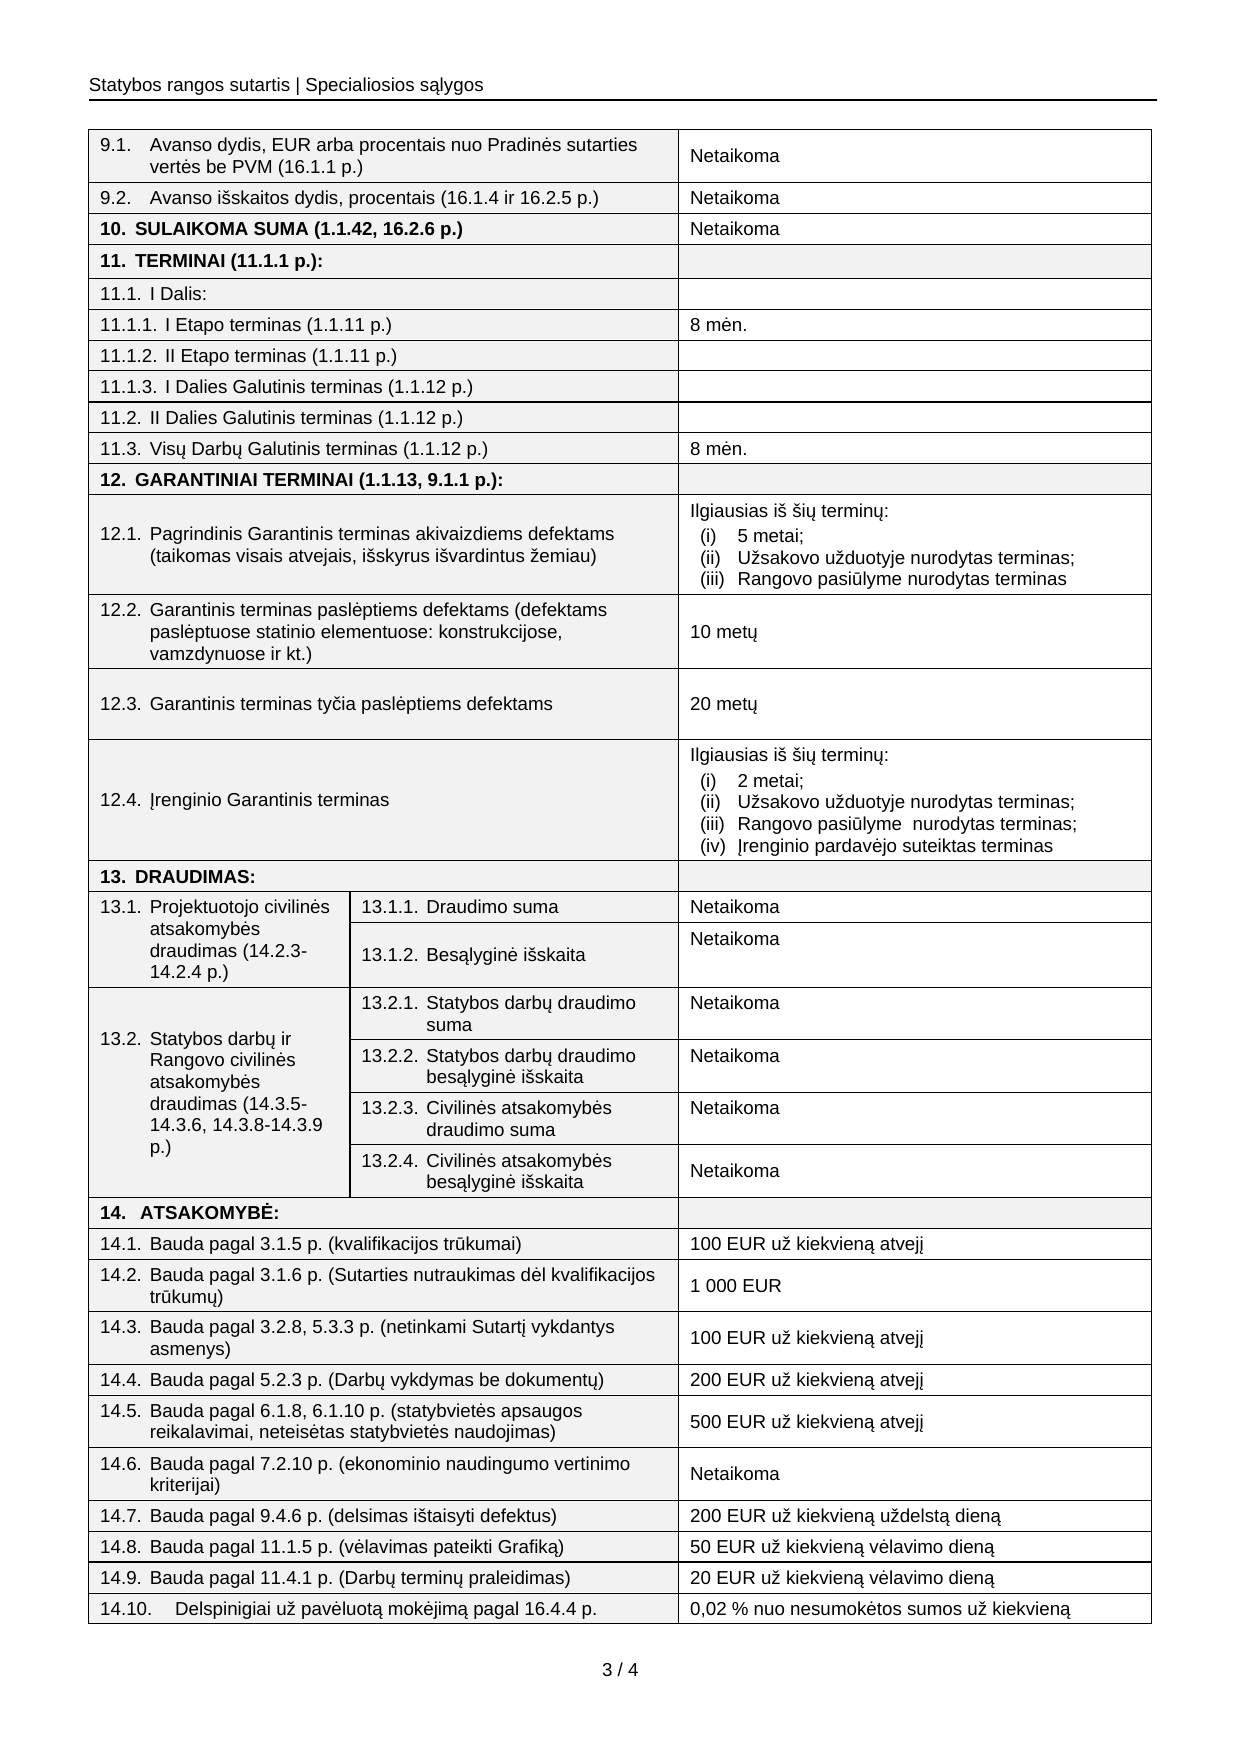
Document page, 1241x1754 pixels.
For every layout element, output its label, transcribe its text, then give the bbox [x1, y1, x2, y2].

table_cell Ilgiausias iš šių terminų: 5 metai; Užsakovo užduotyje nurodytas terminas; Rangovo pasiūlyme nurodytas terminas [679, 495, 1151, 594]
table_cell Netaikoma [679, 892, 1151, 922]
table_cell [89, 1594, 678, 1623]
table_cell Besąlyginė išskaita [351, 923, 678, 987]
table_cell I Dalies Galutinis terminas (1.1.12 p.) [89, 371, 678, 401]
table_cell 8 mėn. [679, 433, 1151, 463]
table_cell Garantinis terminas paslėptiems defektams (defektams paslėptuose statinio elementuose: konstrukcijose, vamzdynuose ir kt.) [89, 595, 678, 668]
table_cell 200 EUR už kiekvieną uždelstą dieną [679, 1501, 1151, 1531]
table_cell Netaikoma [679, 130, 1151, 182]
table_cell 20 EUR už kiekvieną vėlavimo dieną [679, 1563, 1151, 1592]
table_cell Bauda pagal 3.1.6 p. (Sutarties nutraukimas dėl kvalifikacijos trūkumų) [89, 1260, 678, 1311]
table_cell Garantinis terminas tyčia paslėptiems defektams [89, 669, 678, 739]
table_cell Bauda pagal 9.4.6 p. (delsimas ištaisyti defektus) [89, 1501, 678, 1531]
table_cell 50 EUR už kiekvieną vėlavimo dieną [679, 1532, 1151, 1561]
table_cell [679, 403, 1151, 432]
table_cell Netaikoma [679, 183, 1151, 212]
table_cell Bauda pagal 7.2.10 p. (ekonominio naudingumo vertinimo kriterijai) [89, 1448, 678, 1499]
table_cell [679, 1198, 1151, 1228]
table_cell ATSAKOMYBĖ: [89, 1198, 678, 1228]
table_cell Ilgiausias iš šių terminų: 2 metai; Užsakovo užduotyje nurodytas terminas; Rangovo pasiūlyme nurodytas terminas; Įrenginio pardavėjo suteiktas terminas [679, 740, 1151, 860]
table_cell Pagrindinis Garantinis terminas akivaizdiems defektams (taikomas visais atvejais, išskyrus išvardintus žemiau) [89, 495, 678, 594]
table_cell I Dalis: [89, 279, 678, 308]
table_cell Netaikoma [679, 1093, 1151, 1144]
table_cell Įrenginio Garantinis terminas [89, 740, 678, 860]
table_cell [679, 464, 1151, 494]
table_cell Bauda pagal 11.4.1 p. (Darbų terminų praleidimas) [89, 1563, 678, 1592]
table_cell Civilinės atsakomybės besąlyginė išskaita [351, 1145, 678, 1197]
table_cell Netaikoma [679, 923, 1151, 987]
table_cell SULAIKOMA SUMA (1.1.42, 16.2.6 p.) [89, 214, 678, 243]
table_cell Bauda pagal 3.1.5 p. (kvalifikacijos trūkumai) [89, 1229, 678, 1259]
table_cell Bauda pagal 6.1.8, 6.1.10 p. (statybvietės apsaugos reikalavimai, neteisėtas statybvietės naudojimas) [89, 1396, 678, 1447]
table_cell Netaikoma [679, 988, 1151, 1039]
table_cell 20 metų [679, 669, 1151, 739]
table_cell [679, 861, 1151, 891]
table_cell Statybos darbų ir Rangovo civilinės atsakomybės draudimas (14.3.5-14.3.6, 14.3.8-14.3.9 p.) [89, 988, 349, 1197]
table_cell [679, 279, 1151, 308]
table_cell Projektuotojo civilinės atsakomybės draudimas (14.2.3-14.2.4 p.) [89, 892, 349, 987]
table_cell II Dalies Galutinis terminas (1.1.12 p.) [89, 403, 678, 432]
table_cell [679, 371, 1151, 401]
table_cell Draudimo suma [351, 892, 678, 922]
table_cell 200 EUR už kiekvieną atvejį [679, 1365, 1151, 1394]
table_cell Bauda pagal 3.2.8, 5.3.3 p. (netinkami Sutartį vykdantys asmenys) [89, 1312, 678, 1364]
table_cell Avanso išskaitos dydis, procentais (16.1.4 ir 16.2.5 p.) [89, 183, 678, 212]
table_cell Netaikoma [679, 214, 1151, 243]
table_cell Bauda pagal 5.2.3 p. (Darbų vykdymas be dokumentų) [89, 1365, 678, 1394]
table_cell Visų Darbų Galutinis terminas (1.1.12 p.) [89, 433, 678, 463]
table_cell 10 metų [679, 595, 1151, 668]
table_cell DRAUDIMAS: [89, 861, 678, 891]
table_cell 500 EUR už kiekvieną atvejį [679, 1396, 1151, 1447]
table_cell Netaikoma [679, 1145, 1151, 1197]
table_cell 100 EUR už kiekvieną atvejį [679, 1312, 1151, 1364]
table_cell [679, 341, 1151, 370]
table_cell II Etapo terminas (1.1.11 p.) [89, 341, 678, 370]
table_cell TERMINAI (11.1.1 p.): [89, 245, 678, 278]
table_cell I Etapo terminas (1.1.11 p.) [89, 310, 678, 339]
table_cell [679, 245, 1151, 278]
table_cell Statybos darbų draudimo suma [351, 988, 678, 1039]
table_cell 1 000 EUR [679, 1260, 1151, 1311]
table_cell Avanso dydis, EUR arba procentais nuo Pradinės sutarties vertės be PVM (16.1.1 p.) [89, 130, 678, 182]
table_cell 100 EUR už kiekvieną atvejį [679, 1229, 1151, 1259]
table_cell Netaikoma [679, 1448, 1151, 1499]
table_cell Netaikoma [679, 1040, 1151, 1092]
table_cell Statybos darbų draudimo besąlyginė išskaita [351, 1040, 678, 1092]
table_cell Civilinės atsakomybės draudimo suma [351, 1093, 678, 1144]
table_cell 8 mėn. [679, 310, 1151, 339]
table_cell Bauda pagal 11.1.5 p. (vėlavimas pateikti Grafiką) [89, 1532, 678, 1561]
table_cell GARANTINIAI TERMINAI (1.1.13, 9.1.1 p.): [89, 464, 678, 494]
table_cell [679, 1594, 1151, 1623]
